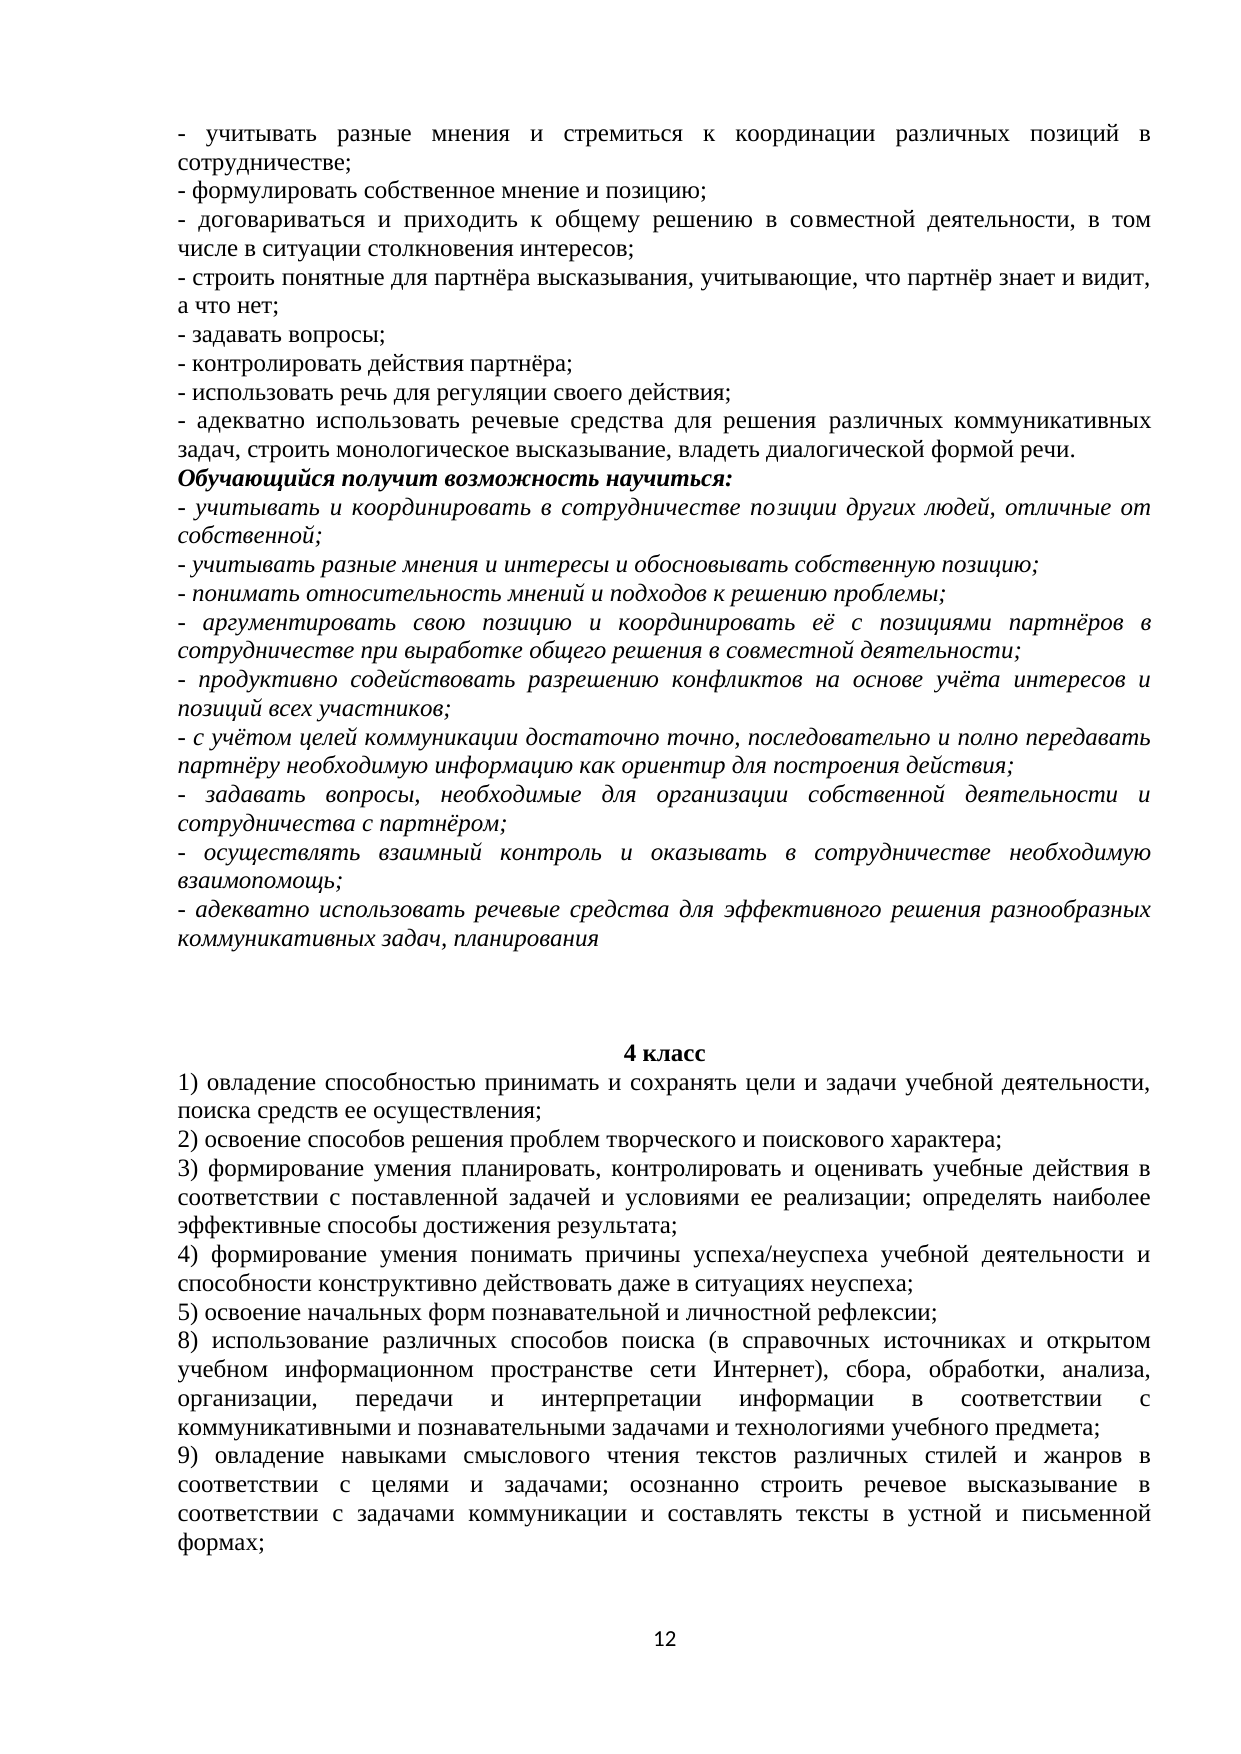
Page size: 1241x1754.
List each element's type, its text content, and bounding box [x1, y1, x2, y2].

text 3) формирование умения планировать, контролировать и оценивать учебные действия в соответствии с поставленной задачей и условиями ее реализации; определять наиболее эффективные способы достижения результата; [177, 1153, 1152, 1239]
text - формулировать собственное мнение и позицию; [177, 176, 1152, 204]
text 1) овладение способностью принимать и сохранять цели и задачи учебной деятельности, поиска средств ее осуществления; [177, 1067, 1152, 1124]
text - договариваться и приходить к общему решению в совместной деятельности, в том числе в ситуации столкновения интересов; [177, 204, 1152, 262]
text - задавать вопросы; [177, 319, 1152, 348]
text - строить понятные для партнёра высказывания, учитывающие, что партнёр знает и видит, а что нет; [177, 262, 1152, 319]
text - контролировать действия партнёра; [177, 348, 1152, 377]
text - использовать речь для регуляции своего действия; [177, 377, 1152, 406]
text - с учётом целей коммуникации достаточно точно, последовательно и полно передавать партнёру необходимую информацию как ориентир для построения действия; [177, 722, 1152, 779]
text - адекватно использовать речевые средства для решения различных коммуникативных задач, строить монологическое высказывание, владеть диалогической формой речи. [177, 406, 1152, 463]
text - понимать относительность мнений и подходов к решению проблемы; [177, 578, 1152, 607]
text 5) освоение начальных форм познавательной и личностной рефлексии; [177, 1297, 1152, 1326]
text Обучающийся получит возможность научиться: [177, 463, 1152, 492]
text 9) овладение навыками смыслового чтения текстов различных стилей и жанров в соответствии с целями и задачами; осознанно строить речевое высказывание в соответствии с задачами коммуникации и составлять тексты в устной и письменной формах; [177, 1441, 1152, 1556]
text - учитывать и координировать в сотрудничестве позиции других людей, отличные от собственной; [177, 492, 1152, 549]
text - задавать вопросы, необходимые для организации собственной деятельности и сотрудничества с партнёром; [177, 779, 1152, 837]
text 8) использование различных способов поиска (в справочных источниках и открытом учебном информационном пространстве сети Интернет), сбора, обработки, анализа, организации, передачи и интерпретации информации в соответствии с коммуникативными и познавательными задачами и технологиями учебного предмета; [177, 1326, 1152, 1441]
text - адекватно использовать речевые средства для эффективного решения разнообразных коммуникативных задач, планирования [177, 894, 1152, 952]
text - учитывать разные мнения и стремиться к координации различных позиций в сотрудничестве; [177, 118, 1152, 176]
text 4 класс [177, 1038, 1152, 1067]
text - продуктивно содействовать разрешению конфликтов на основе учёта интересов и позиций всех участников; [177, 664, 1152, 722]
text - осуществлять взаимный контроль и оказывать в сотрудничестве необходимую взаимопомощь; [177, 837, 1152, 894]
text - учитывать разные мнения и интересы и обосновывать собственную позицию; [177, 549, 1152, 578]
text - аргументировать свою позицию и координировать её с позициями партнёров в сотрудничестве при выработке общего решения в совместной деятельности; [177, 607, 1152, 664]
text 2) освоение способов решения проблем творческого и поискового характера; [177, 1124, 1152, 1153]
text 4) формирование умения понимать причины успеха/неуспеха учебной деятельности и способности конструктивно действовать даже в ситуациях неуспеха; [177, 1239, 1152, 1297]
